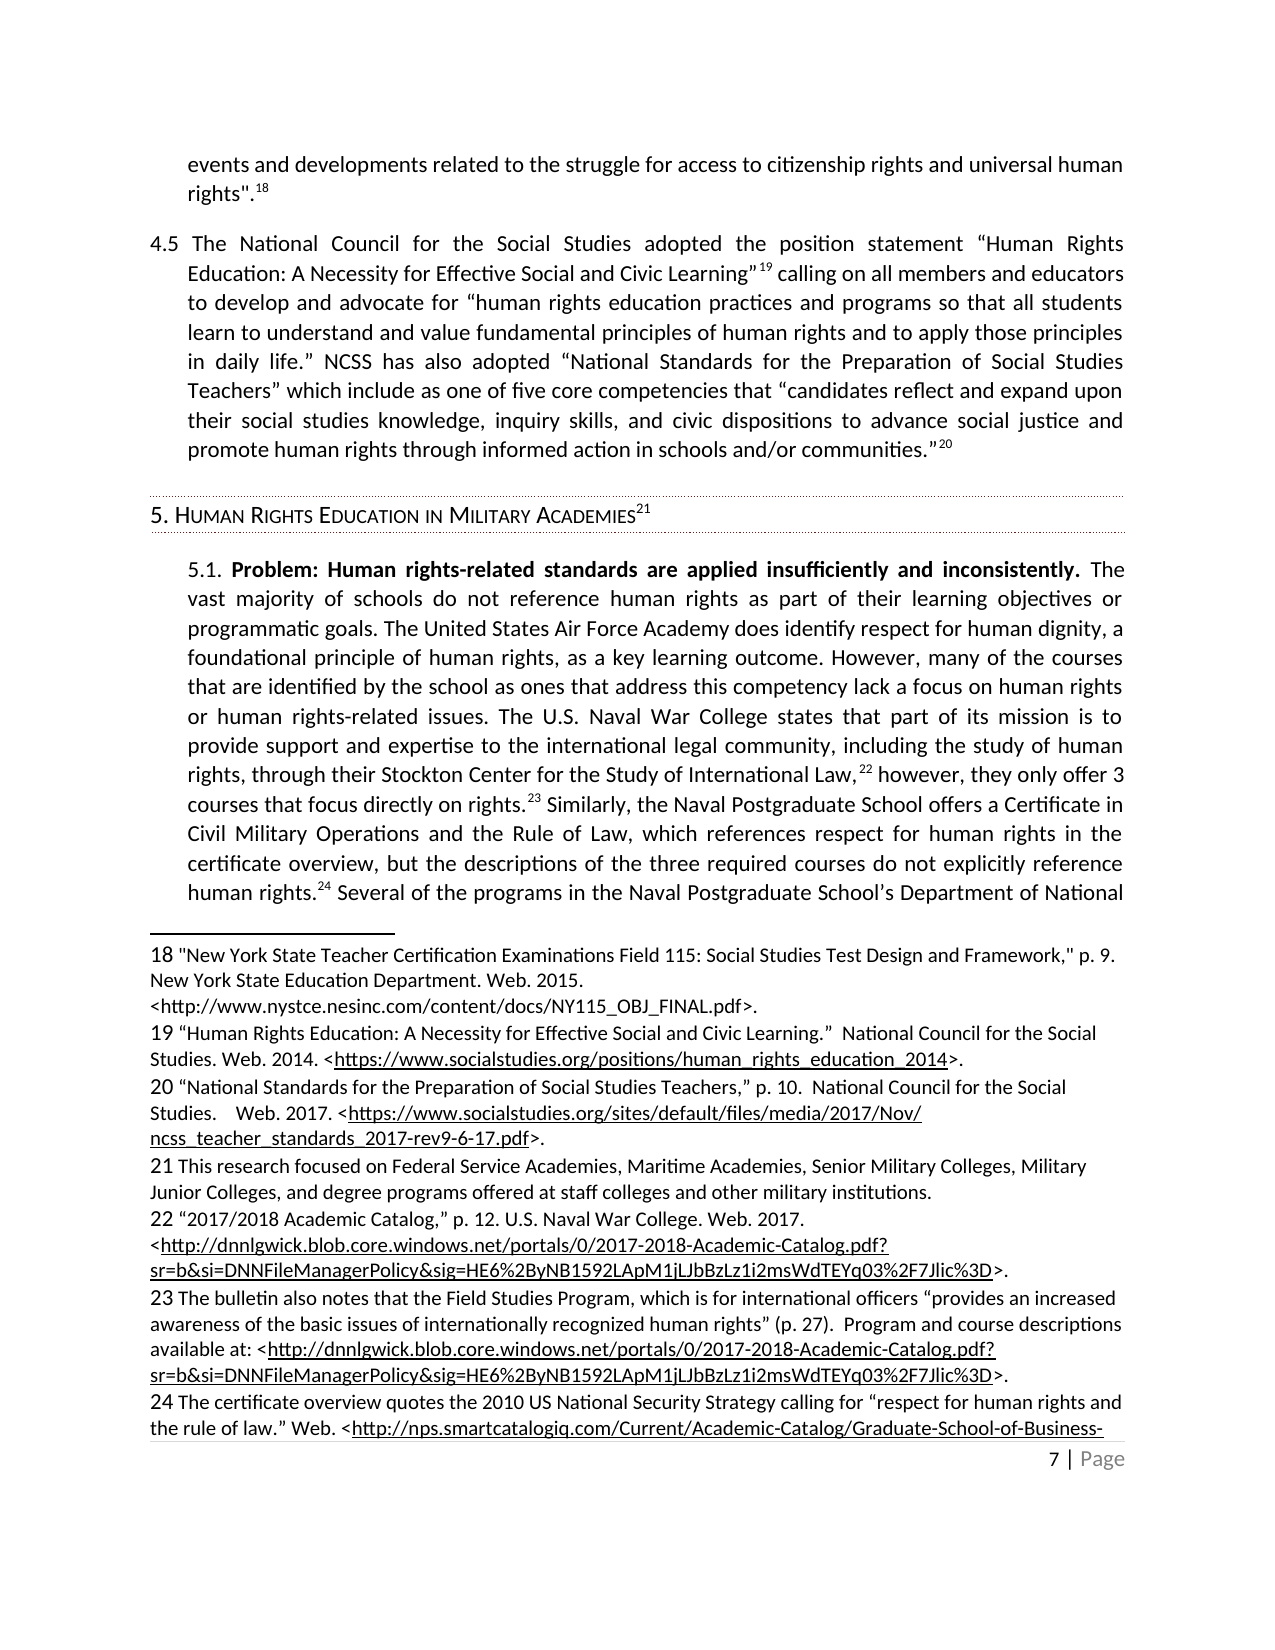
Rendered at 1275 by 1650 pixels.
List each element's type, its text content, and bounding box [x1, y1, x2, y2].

text 5.1. Problem: Human rights-related standards are applied insufficiently and inconsistently. The vast majority of schools do not reference human rights as part of their learning objectives or programmatic goals. The United States Air Force Academy does identify respect for human dignity, a foundational principle of human rights, as a key learning outcome. However, many of the courses that are identified by the school as ones that address this competency lack a focus on human rights or human rights-related issues. The U.S. Naval War College states that part of its mission is to provide support and expertise to the international legal community, including the study of human rights, through their Stockton Center for the Study of International Law, however, they only offer 3 courses that focus directly on rights. Similarly, the Naval Postgraduate School offers a Certificate in Civil Military Operations and the Rule of Law, which references respect for human rights in the certificate overview, but the descriptions of the three required courses do not explicitly reference human rights. Several of the programs in the Naval Postgraduate School’s Department of National Security Affairs also reference human rights as part of the Educational Skill Requirements, but only two programs require a course that focuses specifically on human rights. Moreover, only two courses that focus directly on human rights are offered in the entire school. There is an inconsistency between the course content publicly available on the website and the stated human rights goals at these institutions. [187, 555, 1125, 906]
text 4.4 The New York State Teacher Certification Examination (Social Studies) tests prospective teachers on their understanding of seven core competencies for the social studies field, of which includes a competency titled “Civics, Citizenship, and Government”. This testing requirement establishes that social studies “uses a variety of analytical and evaluative skills to demonstrate understanding of how the United States political system provides for choice and opportunities for participation, factors that have expanded or limited the role of the individual in political life in the United States, and events and developments related to the struggle for access to citizenship rights and universal human rights". [150, 150, 1125, 207]
text 4.5 The National Council for the Social Studies adopted the position statement “Human Rights Education: A Necessity for Effective Social and Civic Learning” calling on all members and educators to develop and advocate for “human rights education practices and programs so that all students learn to understand and value fundamental principles of human rights and to apply those principles in daily life.” NCSS has also adopted “National Standards for the Preparation of Social Studies Teachers” which include as one of five core competencies that “candidates reflect and expand upon their social studies knowledge, inquiry skills, and civic dispositions to advance social justice and promote human rights through informed action in schools and/or communities.” [150, 229, 1125, 463]
subtitle 5. Human Rights Education in Military Academies [150, 496, 1125, 533]
